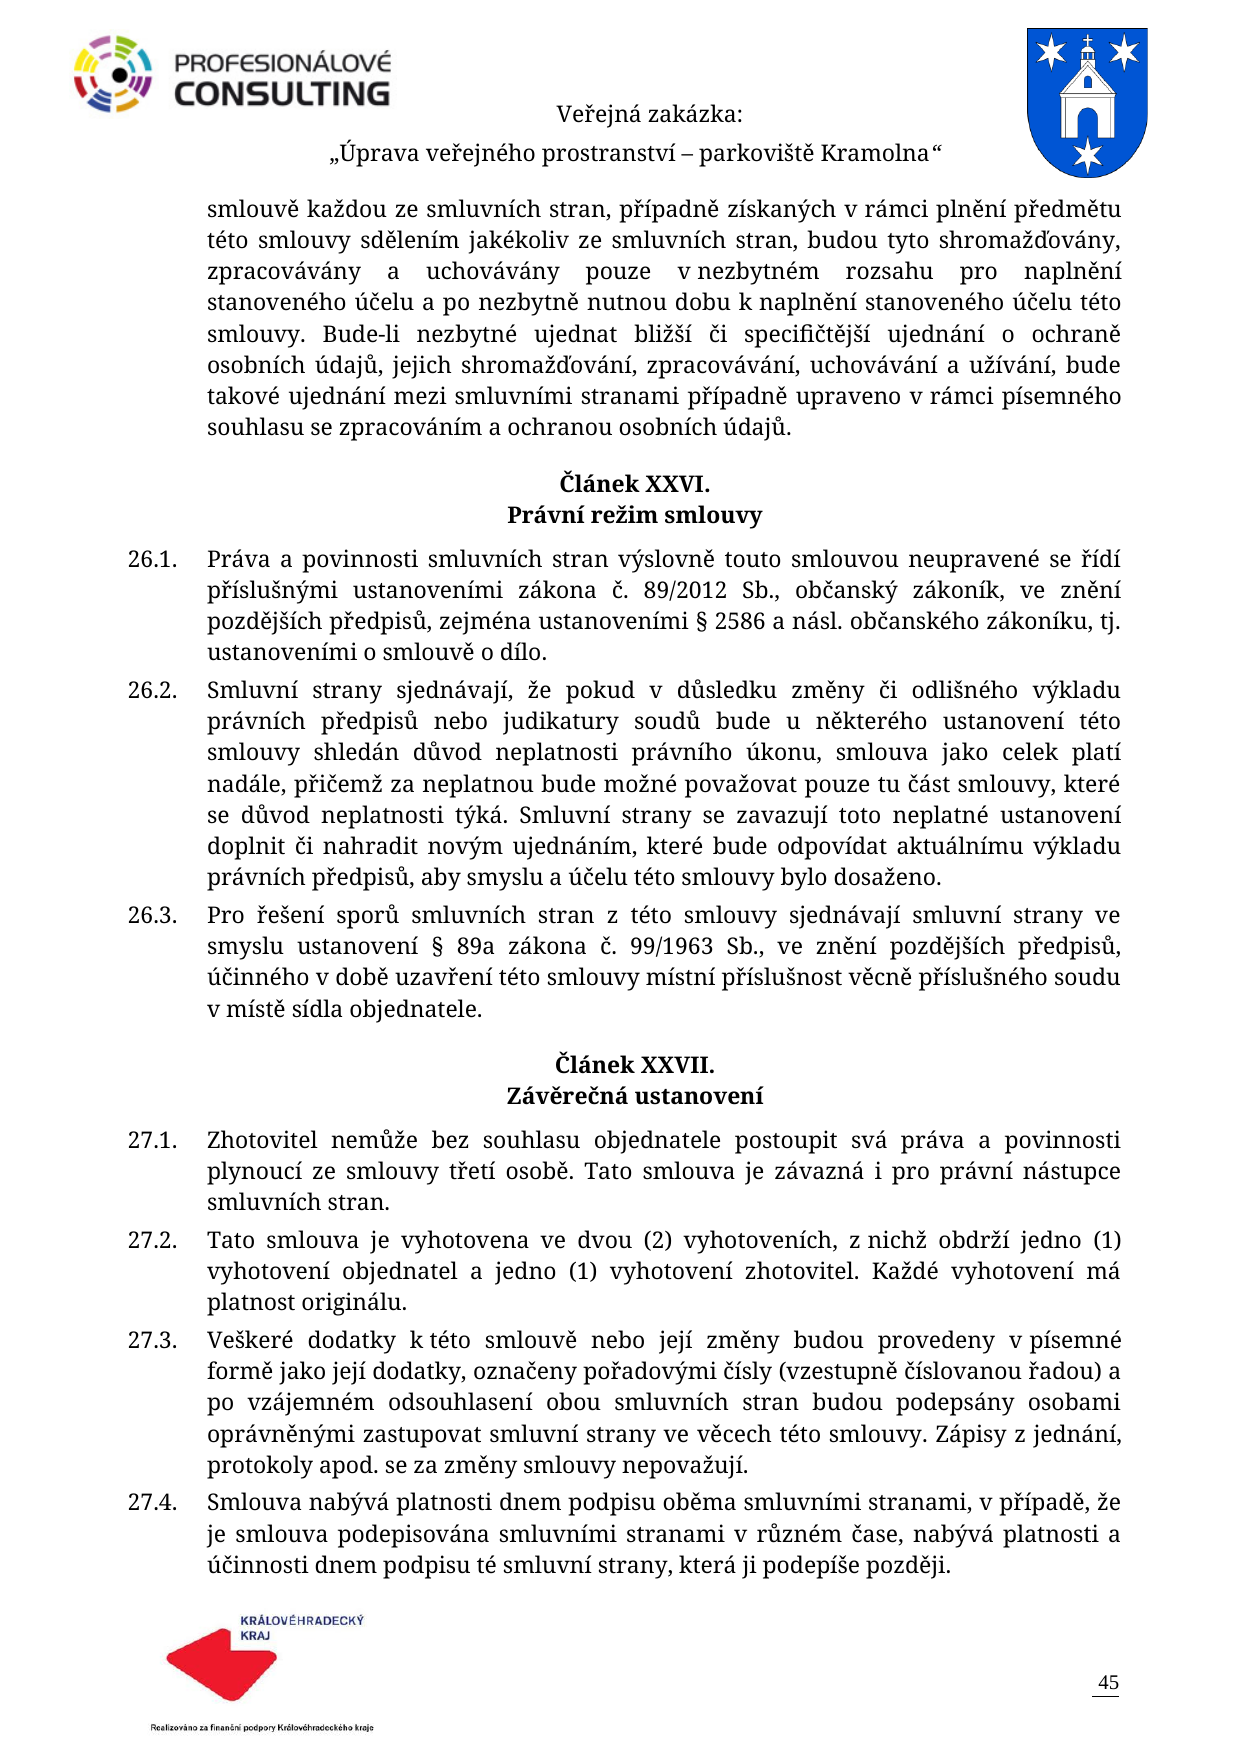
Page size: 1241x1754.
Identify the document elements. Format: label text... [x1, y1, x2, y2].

list Zhotovitel nemůže bez souhlasu objednatele postoupit svá práva a povinnosti plynoucí ze smlouvy třetí osobě. Tato smlouva je závazná i pro právní nástupce smluvních stran. [177, 1124, 1122, 1218]
picture [68, 29, 397, 119]
picture [1027, 28, 1148, 178]
list Veškeré dodatky k této smlouvě nebo její změny budou provedeny v písemné formě jako její dodatky, označeny pořadovými čísly (vzestupně číslovanou řadou) a po vzájemném odsouhlasení obou smluvních stran budou podepsány osobami oprávněnými zastupovat smluvní strany ve věcech této smlouvy. Zápisy z jednání, protokoly apod. se za změny smlouvy nepovažují. [177, 1324, 1122, 1480]
list Smluvní strany sjednávají, že pokud v důsledku změny či odlišného výkladu právních předpisů nebo judikatury soudů bude u některého ustanovení této smlouvy shledán důvod neplatnosti právního úkonu, smlouva jako celek platí nadále, přičemž za neplatnou bude možné považovat pouze tu část smlouvy, které se důvod neplatnosti týká. Smluvní strany se zavazují toto neplatné ustanovení doplnit či nahradit novým ujednáním, které bude odpovídat aktuálnímu výkladu právních předpisů, aby smyslu a účelu této smlouvy bylo dosaženo. [177, 674, 1122, 893]
list Práva a povinnosti smluvních stran výslovně touto smlouvou neupravené se řídí příslušnými ustanoveními zákona č. 89/2012 Sb., občanský zákoník, ve znění pozdějších předpisů, zejména ustanoveními § 2586 a násl. občanského zákoníku, tj. ustanoveními o smlouvě o dílo. [177, 543, 1122, 668]
list Tato smlouva je vyhotovena ve dvou (2) vyhotoveních, z nichž obdrží jedno (1) vyhotovení objednatel a jedno (1) vyhotovení zhotovitel. Každé vyhotovení má platnost originálu. [177, 1224, 1122, 1318]
list Právní režim smlouvy [148, 499, 1122, 530]
picture [147, 1601, 383, 1739]
list Pro řešení sporů smluvních stran z této smlouvy sjednávají smluvní strany ve smyslu ustanovení § 89a zákona č. 99/1963 Sb., ve znění pozdějších předpisů, účinného v době uzavření této smlouvy místní příslušnost věcně příslušného soudu v místě sídla objednatele. [177, 899, 1122, 1024]
text Závěrečná ustanovení [148, 1080, 1122, 1111]
text Článek XXVII. [148, 1049, 1122, 1080]
list Smlouva nabývá platnosti dnem podpisu oběma smluvními stranami, v případě, že je smlouva podepisována smluvními stranami v různém čase, nabývá platnosti a účinnosti dnem podpisu té smluvní strany, která ji podepíše později. [177, 1486, 1122, 1580]
list Článek XXVI. [148, 468, 1122, 499]
